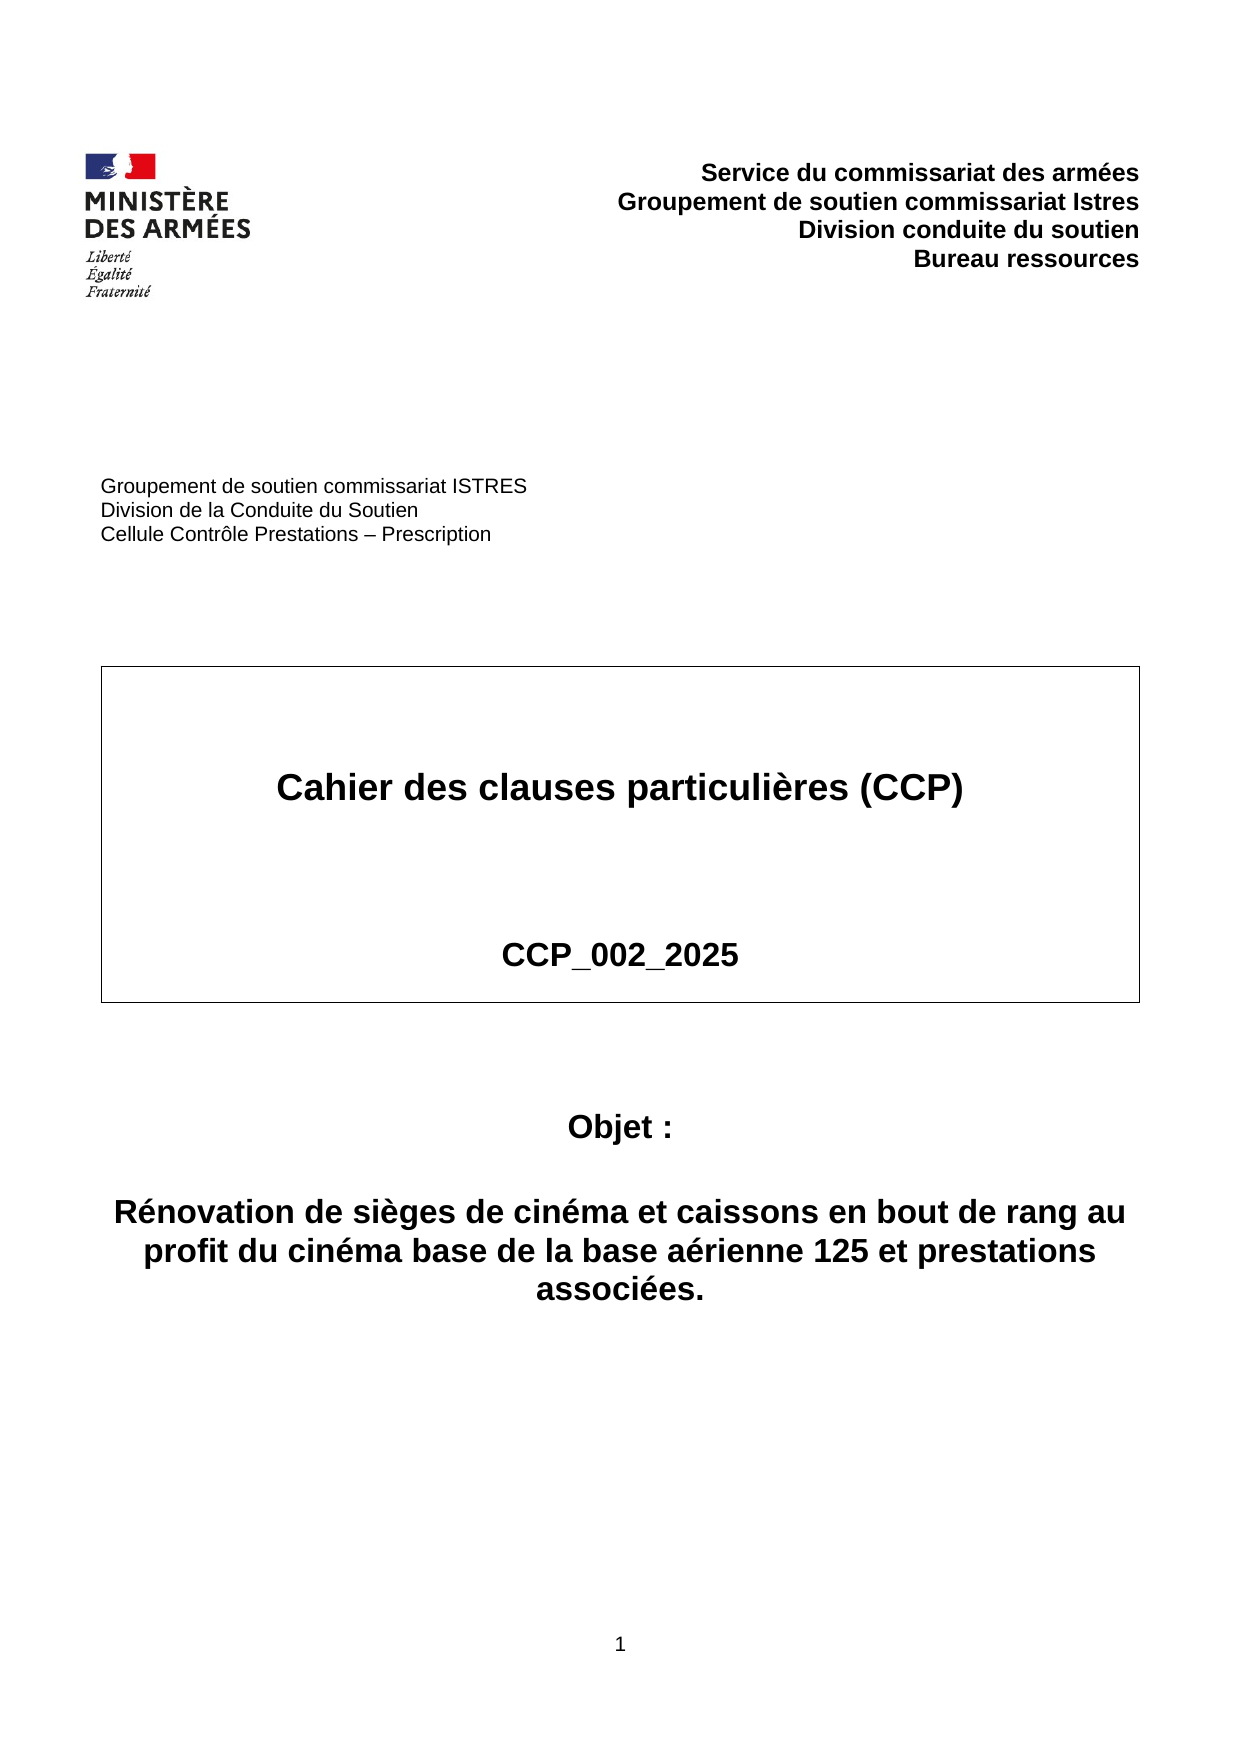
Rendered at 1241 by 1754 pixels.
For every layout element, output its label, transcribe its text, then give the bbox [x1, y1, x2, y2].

table_header Cahier des clauses particulières (CCP) CCP_002_2025 [102, 667, 1139, 1002]
text Groupement de soutien commissariat ISTRES [100, 474, 1140, 498]
text Division de la Conduite du Soutien [100, 498, 1140, 522]
text Groupement de soutien commissariat Istres [100, 187, 1140, 215]
text Bureau ressources [100, 244, 1140, 273]
text Cellule Contrôle Prestations – Prescription [100, 522, 1140, 546]
picture [0, 83, 297, 393]
text Division conduite du soutien [100, 215, 1140, 244]
text Rénovation de sièges de cinéma et caissons en bout de rang au profit du cinéma base de la base aérienne 125 et prestations associées. [100, 1192, 1140, 1308]
text Objet : [100, 1107, 1140, 1146]
text Service du commissariat des armées [100, 158, 1140, 187]
